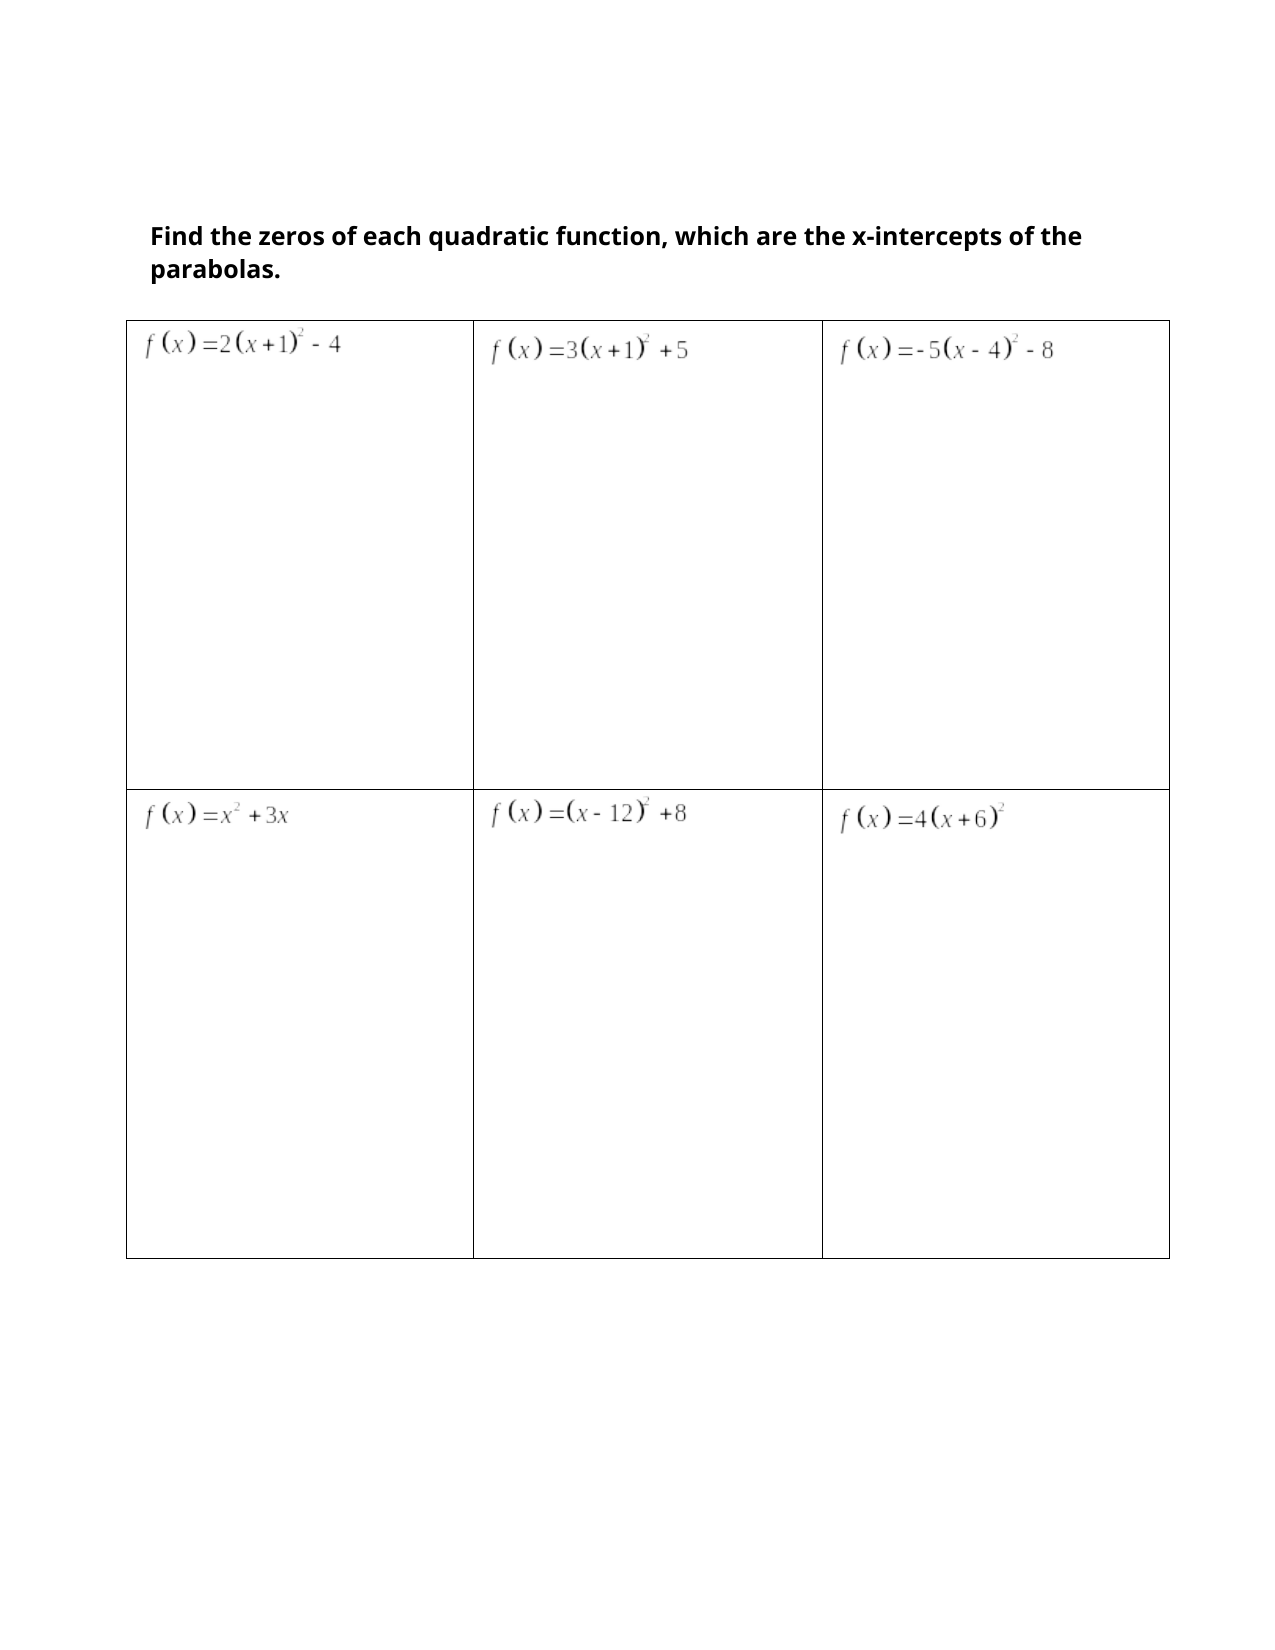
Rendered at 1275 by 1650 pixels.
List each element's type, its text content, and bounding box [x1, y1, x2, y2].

table_header [127, 321, 473, 789]
text Find the zeros of each quadratic function, which are the x-intercepts of the parabolas. [150, 218, 1125, 286]
table_cell [127, 790, 473, 1258]
table_header [474, 321, 822, 789]
table_cell [823, 790, 1169, 1258]
table_cell [474, 790, 822, 1258]
table_header [823, 321, 1169, 789]
